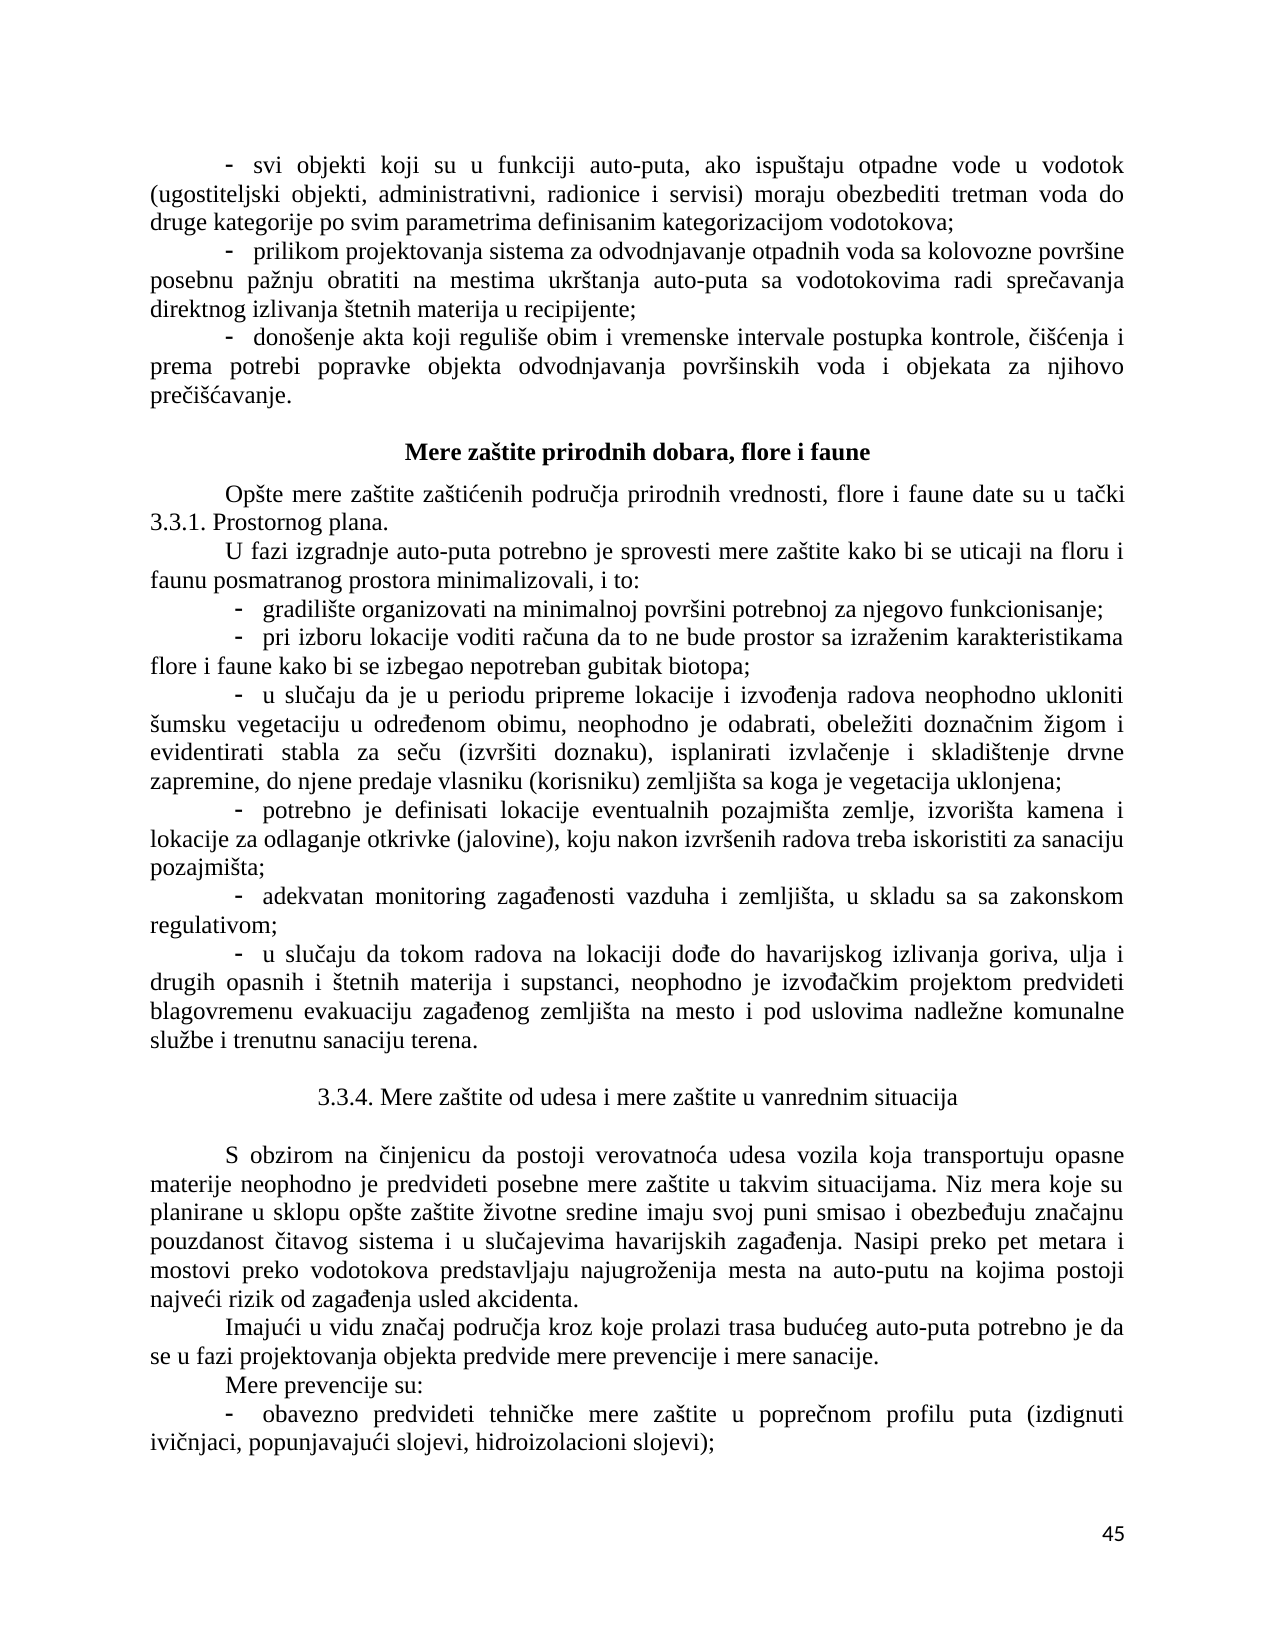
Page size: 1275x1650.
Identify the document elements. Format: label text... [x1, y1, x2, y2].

list prilikom projektovanja sistema za odvodnjavanje otpadnih voda sa kolovozne površine posebnu pažnju obratiti na mestima ukrštanja auto-puta sa vodotokovima radi sprečavanja direktnog izlivanja štetnih materija u recipijente; [150, 236, 1125, 322]
text S obzirom na činjenicu da postoji verovatnoća udesa vozila koja transportuju opasne materije neophodno je predvideti posebne mere zaštite u takvim situacijama. Niz mera koje su planirane u sklopu opšte zaštite životne sredine imaju svoj puni smisao i obezbeđuju značajnu pouzdanost čitavog sistema i u slučajevima havarijskih zagađenja. Nasipi preko pet metara i mostovi preko vodotokova predstavljaju najugroženija mesta na auto-putu na kojima postoji najveći rizik od zagađenja usled akcidenta. [150, 1140, 1125, 1312]
list obavezno predvideti tehničke mere zaštite u poprečnom profilu puta (izdignuti ivičnjaci, popunjavajući slojevi, hidroizolacioni slojevi); [150, 1399, 1125, 1456]
list u slučaju da tokom radova na lokaciji dođe do havarijskog izlivanja goriva, ulja i drugih opasnih i štetnih materija i supstanci, neophodno je izvođačkim projektom predvideti blagovremenu evakuaciju zagađenog zemljišta na mesto i pod uslovima nadležne komunalne službe i trenutnu sanaciju terena. [150, 939, 1125, 1054]
text 3.3.4. Mere zaštite od udesa i mere zaštite u vanrednim situacija [150, 1082, 1125, 1111]
list pri izboru lokacije voditi računa da to ne bude prostor sa izraženim karakteristikama flore i faune kako bi se izbegao nepotreban gubitak biotopa; [150, 622, 1125, 680]
list gradilište organizovati na minimalnoj površini potrebnoj za njegovo funkcionisanje; [150, 594, 1125, 622]
list donošenje akta koji reguliše obim i vremenske intervale postupka kontrole, čišćenja i prema potrebi popravke objekta odvodnjavanja površinskih voda i objekata za njihovo prečišćavanje. [150, 322, 1125, 409]
list u slučaju da je u periodu pripreme lokacije i izvođenja radova neophodno ukloniti šumsku vegetaciju u određenom obimu, neophodno je odabrati, obeležiti doznačnim žigom i evidentirati stabla za seču (izvršiti doznaku), isplanirati izvlačenje i skladištenje drvne zapremine, do njene predaje vlasniku (korisniku) zemljišta sa koga je vegetacija uklonjena; [150, 680, 1125, 795]
list potrebno je definisati lokacije eventualnih pozajmišta zemlje, izvorišta kamena i lokacije za odlaganje otkrivke (jalovine), koju nakon izvršenih radova treba iskoristiti za sanaciju pozajmišta; [150, 795, 1125, 881]
text U fazi izgradnje auto-puta potrebno je sprovesti mere zaštite kako bi se uticaji na floru i faunu posmatranog prostora minimalizovali, i to: [150, 536, 1125, 594]
text Mere zaštite prirodnih dobara, flore i faune [150, 437, 1125, 466]
text Imajući u vidu značaj područja kroz koje prolazi trasa budućeg auto-puta potrebno je da se u fazi projektovanja objekta predvide mere prevencije i mere sanacije. [150, 1312, 1125, 1370]
text Opšte mere zaštite zaštićenih područja prirodnih vrednosti, flore i faune date su u tački 3.3.1. Prostornog plana. [150, 479, 1125, 536]
text Mere prevencije su: [150, 1370, 1125, 1399]
list svi objekti koji su u funkciji auto-puta, ako ispuštaju otpadne vode u vodotok (ugostiteljski objekti, administrativni, radionice i servisi) moraju obezbediti tretman voda do druge kategorije po svim parametrima definisanim kategorizacijom vodotokova; [150, 150, 1125, 236]
list adekvatan monitoring zagađenosti vazduha i zemljišta, u skladu sa sa zakonskom regulativom; [150, 881, 1125, 939]
